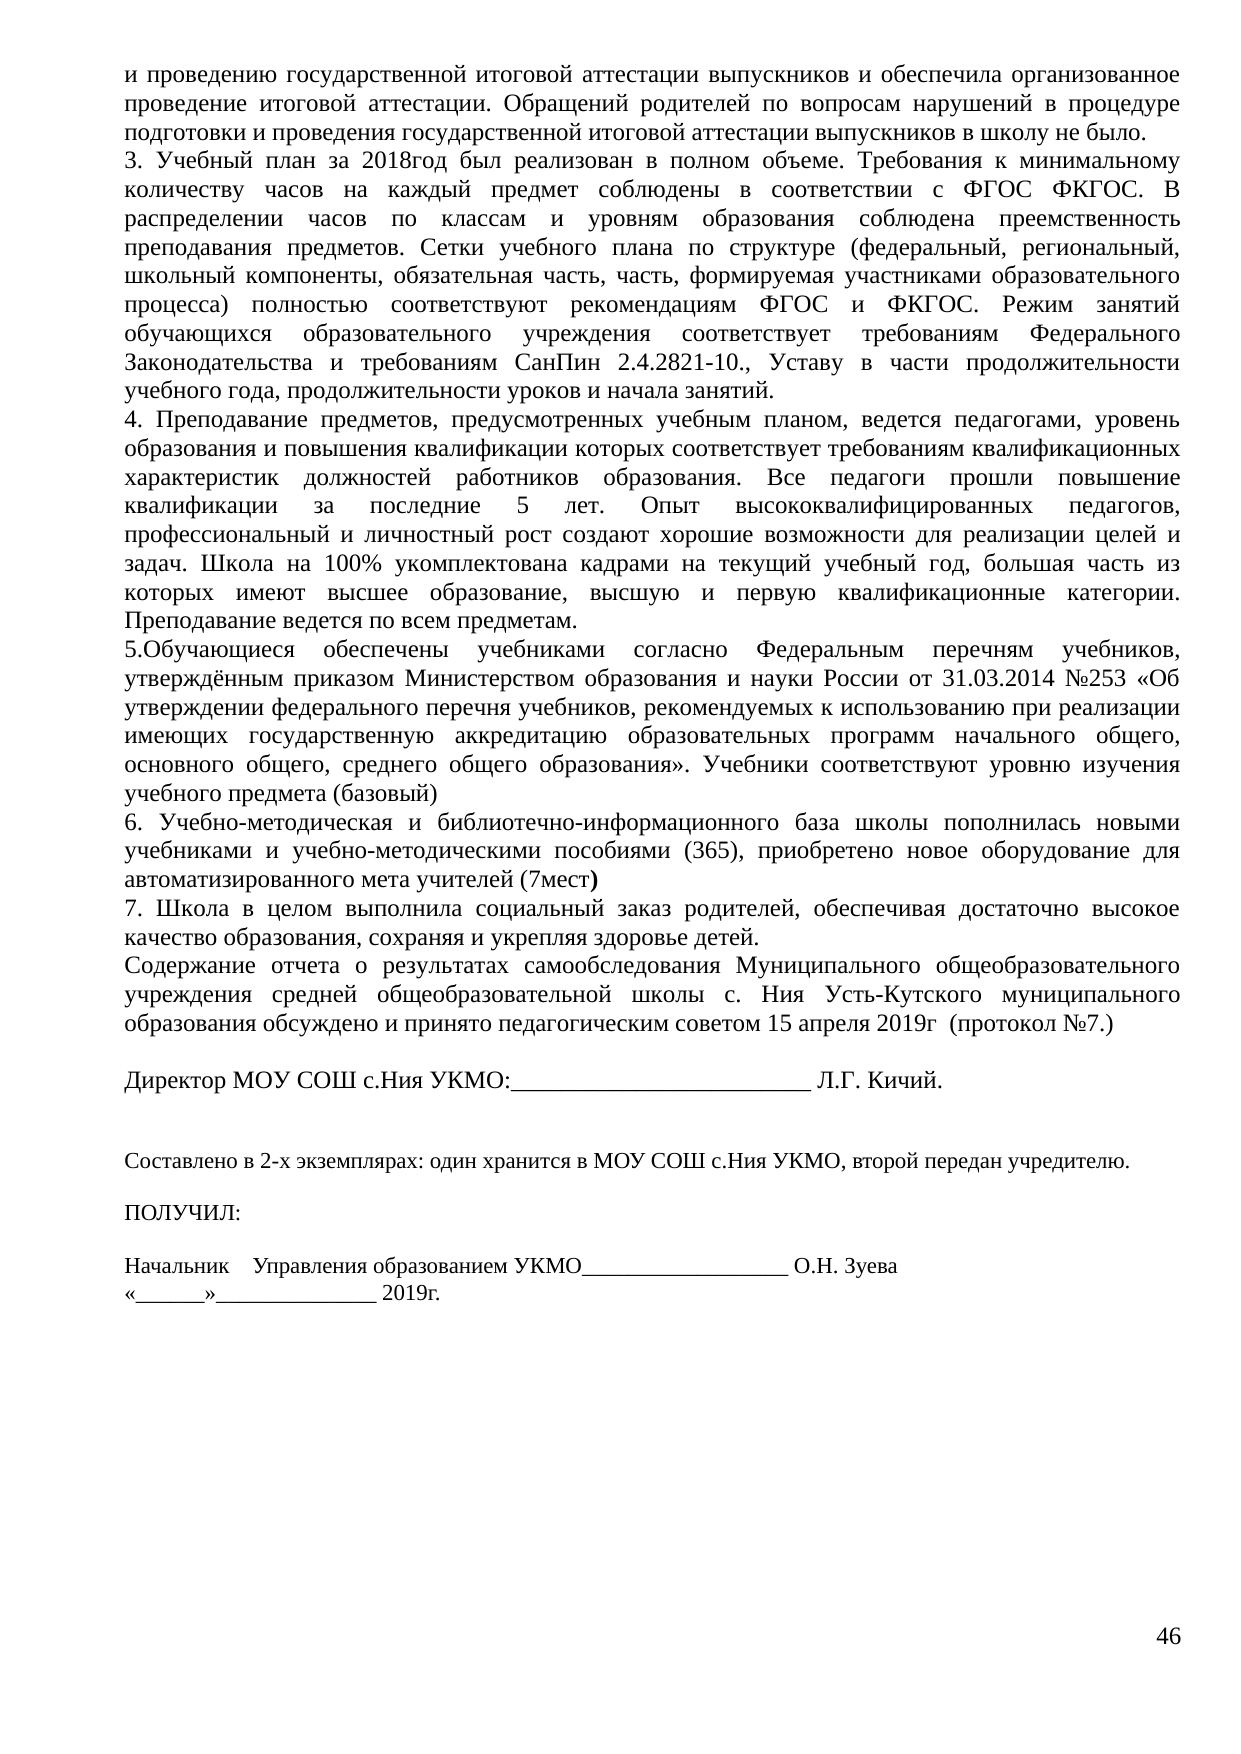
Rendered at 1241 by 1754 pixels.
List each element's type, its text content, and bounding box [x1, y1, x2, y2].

text ПОЛУЧИЛ: [124, 1199, 1181, 1226]
text 4. Преподавание предметов, предусмотренных учебным планом, ведется педагогами, уровень образования и повышения квалификации которых соответствует требованиям квалификационных характеристик должностей работников образования. Все педагоги прошли повышение квалификации за последние 5 лет. Опыт высококвалифицированных педагогов, профессиональный и личностный рост создают хорошие возможности для реализации целей и задач. Школа на 100% укомплектована кадрами на текущий учебный год, большая часть из которых имеют высшее образование, высшую и первую квалификационные категории. Преподавание ведется по всем предметам. [124, 404, 1181, 634]
list 5.Обучающиеся обеспечены учебниками согласно Федеральным перечням учебников, утверждённым приказом Министерством образования и науки России от 31.03.2014 №253 «Об утверждении федерального перечня учебников, рекомендуемых к использованию при реализации имеющих государственную аккредитацию образовательных программ начального общего, основного общего, среднего общего образования». Учебники соответствуют уровню изучения учебного предмета (базовый) [124, 634, 1181, 807]
text Составлено в 2-х экземплярах: один хранится в МОУ СОШ с.Ния УКМО, второй передан учредителю. [124, 1147, 1181, 1173]
text Начальник Управления образованием УКМО__________________ О.Н. Зуева [124, 1252, 1181, 1278]
text 3. Учебный план за 2018год был реализован в полном объеме. Требования к минимальному количеству часов на каждый предмет соблюдены в соответствии с ФГОС ФКГОС. В распределении часов по классам и уровням образования соблюдена преемственность преподавания предметов. Сетки учебного плана по структуре (федеральный, региональный, школьный компоненты, обязательная часть, часть, формируемая участниками образовательного процесса) полностью соответствуют рекомендациям ФГОС и ФКГОС. Режим занятий обучающихся образовательного учреждения соответствует требованиям Федерального Законодательства и требованиям СанПин 2.4.2821-10., Уставу в части продолжительности учебного года, продолжительности уроков и начала занятий. [124, 145, 1181, 404]
text 6. Учебно-методическая и библиотечно-информационного база школы пополнилась новыми учебниками и учебно-методическими пособиями (365), приобретено новое оборудование для автоматизированного мета учителей (7мест) [124, 807, 1181, 893]
text «______»______________ 2019г. [124, 1278, 1181, 1305]
text Содержание отчета о результатах самообследования Муниципального общеобразовательного учреждения средней общеобразовательной школы с. Ния Усть-Кутского муниципального образования обсуждено и принято педагогическим советом 15 апреля 2019г (протокол №7.) [124, 950, 1181, 1037]
text 7. Школа в целом выполнила социальный заказ родителей, обеспечивая достаточно высокое качество образования, сохраняя и укрепляя здоровье детей. [124, 893, 1181, 950]
text Директор МОУ СОШ с.Ния УКМО:________________________ Л.Г. Кичий. [124, 1065, 1181, 1094]
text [124, 59, 1181, 145]
